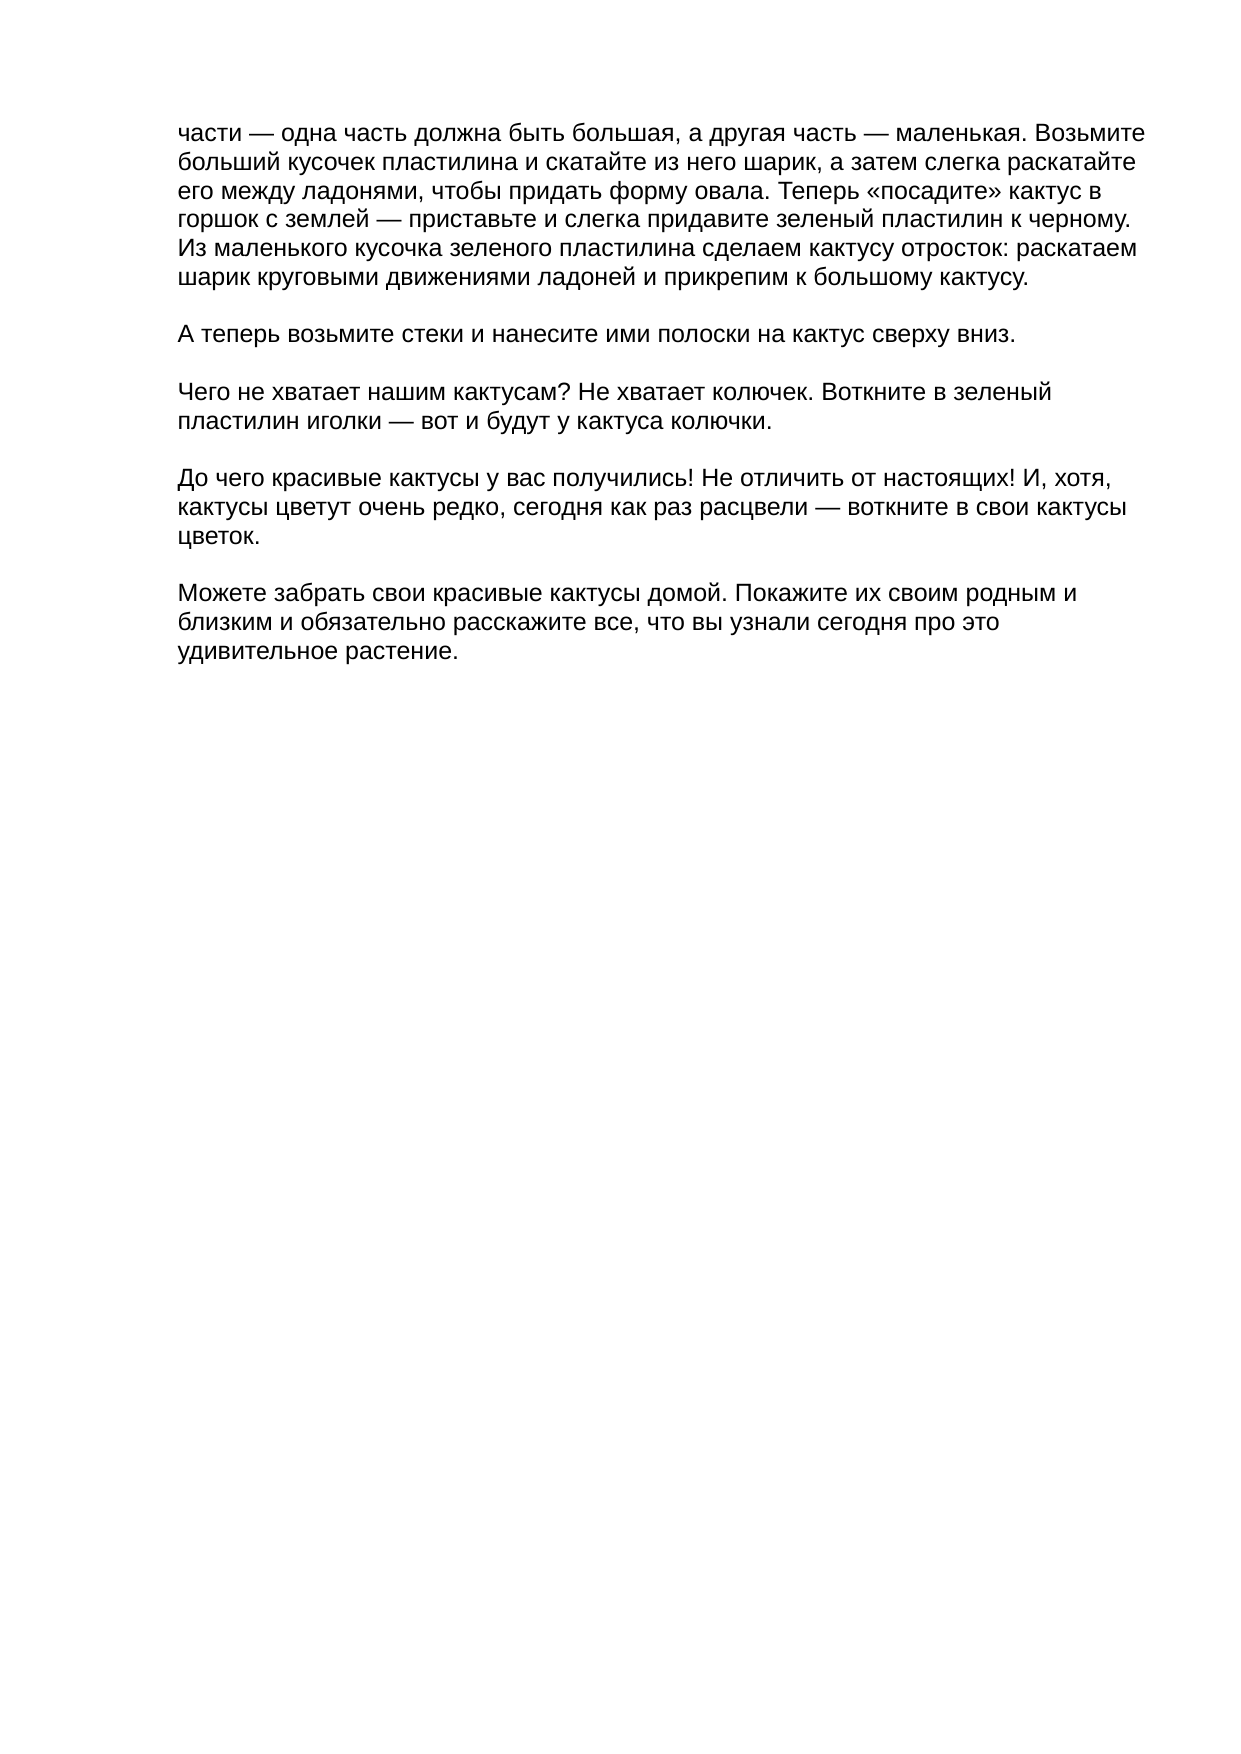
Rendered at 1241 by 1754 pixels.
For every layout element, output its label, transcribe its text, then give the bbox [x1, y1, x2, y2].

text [177, 118, 1152, 291]
text А теперь возьмите стеки и нанесите ими полоски на кактус сверху вниз. [177, 319, 1152, 348]
text Чего не хватает нашим кактусам? Не хватает колючек. Воткните в зеленый пластилин иголки — вот и будут у кактуса колючки. [177, 377, 1152, 434]
text Можете забрать свои красивые кактусы домой. Покажите их своим родным и близким и обязательно расскажите все, что вы узнали сегодня про это удивительное растение. [177, 578, 1152, 664]
text До чего красивые кактусы у вас получились! Не отличить от настоящих! И, хотя, кактусы цветут очень редко, сегодня как раз расцвели — воткните в свои кактусы цветок. [177, 463, 1152, 549]
